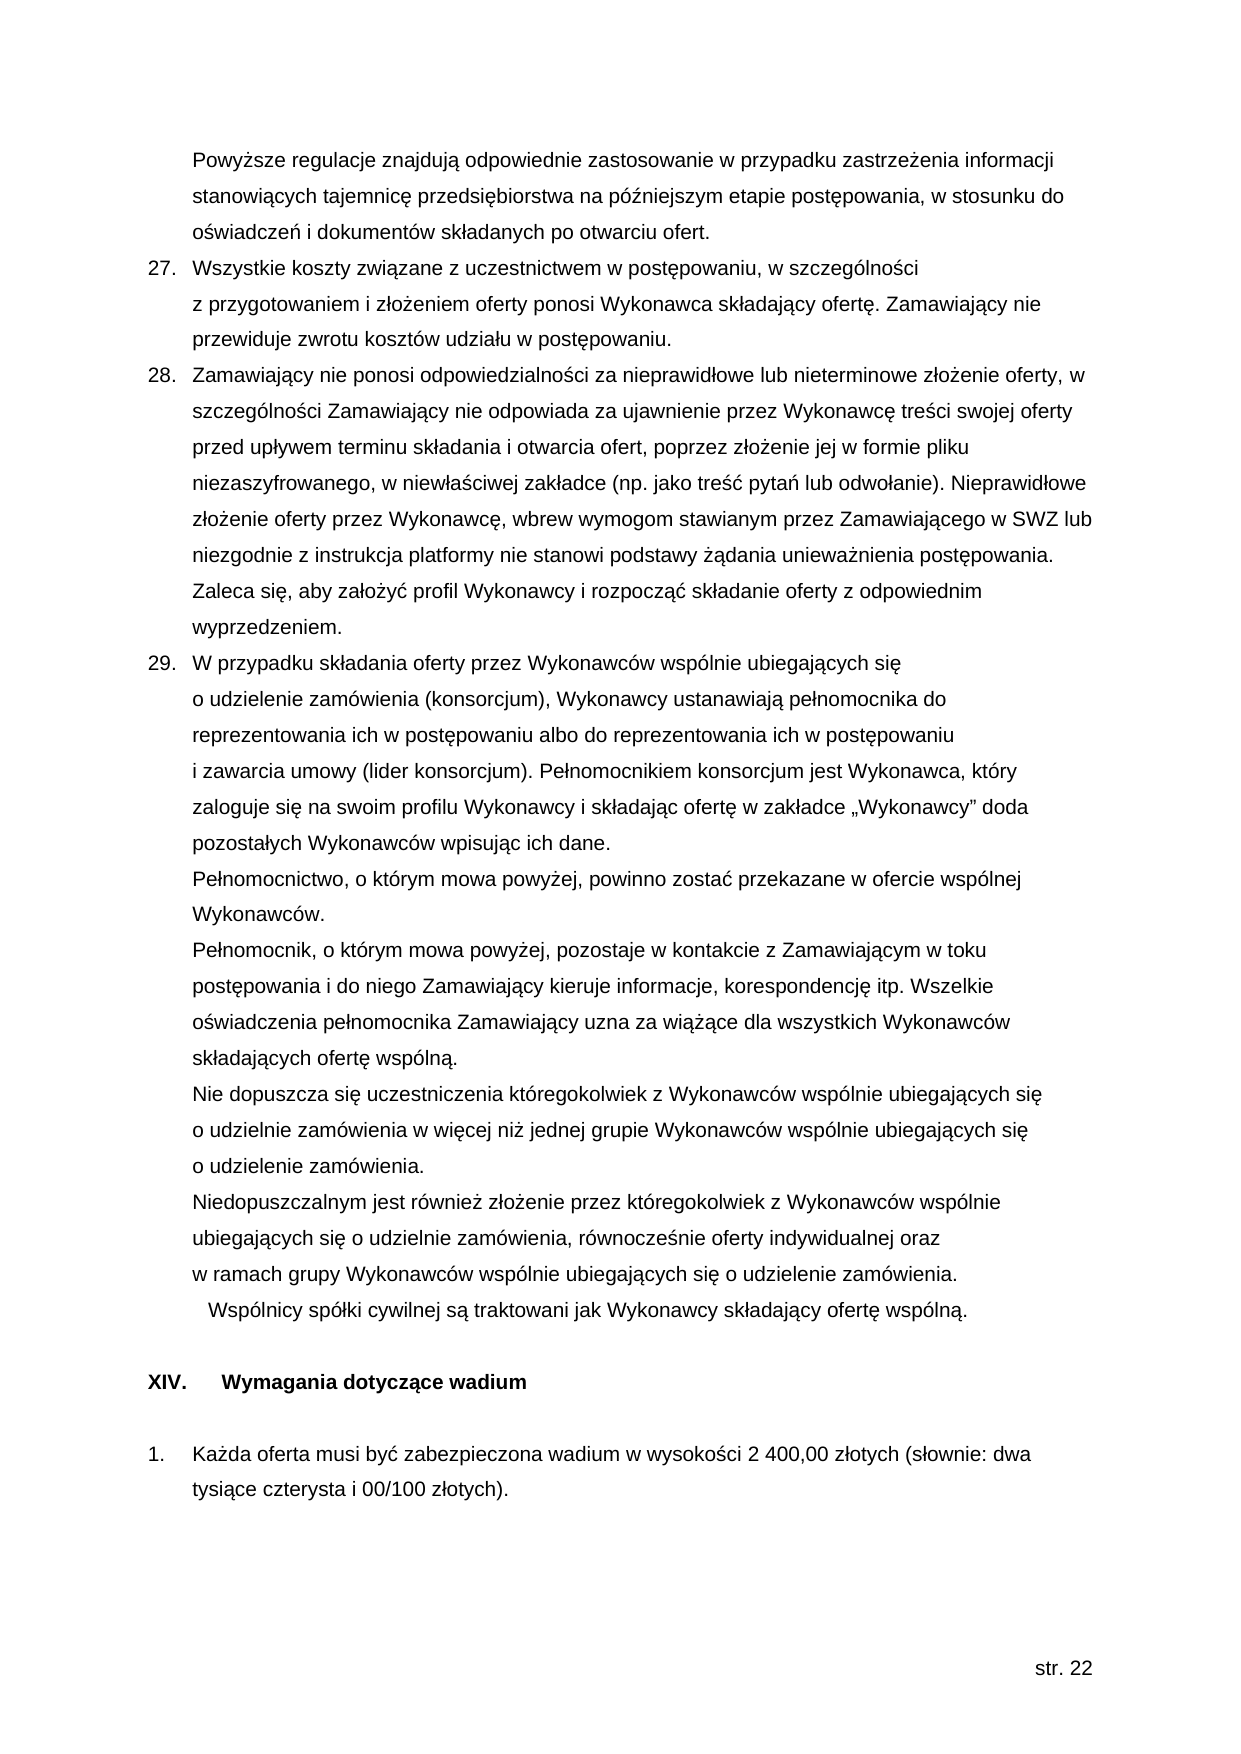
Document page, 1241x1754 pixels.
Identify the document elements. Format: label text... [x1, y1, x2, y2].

text Niedopuszczalnym jest również złożenie przez któregokolwiek z Wykonawców wspólnie ubiegających się o udzielnie zamówienia, równocześnie oferty indywidualnej oraz w ramach grupy Wykonawców wspólnie ubiegających się o udzielenie zamówienia. [148, 1190, 1093, 1286]
text Pełnomocnik, o którym mowa powyżej, pozostaje w kontakcie z Zamawiającym w toku postępowania i do niego Zamawiający kieruje informacje, korespondencję itp. Wszelkie oświadczenia pełnomocnika Zamawiający uzna za wiążące dla wszystkich Wykonawców składających ofertę wspólną. [148, 938, 1093, 1070]
list W przypadku składania oferty przez Wykonawców wspólnie ubiegających się o udzielenie zamówienia (konsorcjum), Wykonawcy ustanawiają pełnomocnika do reprezentowania ich w postępowaniu albo do reprezentowania ich w postępowaniu i zawarcia umowy (lider konsorcjum). Pełnomocnikiem konsorcjum jest Wykonawca, który zaloguje się na swoim profilu Wykonawcy i składając ofertę w zakładce „Wykonawcy” doda pozostałych Wykonawców wpisując ich dane. [148, 651, 1093, 854]
list Każda oferta musi być zabezpieczona wadium w wysokości 2 400,00 złotych (słownie: dwa tysiące czterysta i 00/100 złotych). [148, 1441, 1093, 1501]
list Zamawiający nie ponosi odpowiedzialności za nieprawidłowe lub nieterminowe złożenie oferty, w szczególności Zamawiający nie odpowiada za ujawnienie przez Wykonawcę treści swojej oferty przed upływem terminu składania i otwarcia ofert, poprzez złożenie jej w formie pliku niezaszyfrowanego, w niewłaściwej zakładce (np. jako treść pytań lub odwołanie). Nieprawidłowe złożenie oferty przez Wykonawcę, wbrew wymogom stawianym przez Zamawiającego w SWZ lub niezgodnie z instrukcja platformy nie stanowi podstawy żądania unieważnienia postępowania. Zaleca się, aby założyć profil Wykonawcy i rozpocząć składanie oferty z odpowiednim wyprzedzeniem. [148, 363, 1093, 639]
text Pełnomocnictwo, o którym mowa powyżej, powinno zostać przekazane w ofercie wspólnej Wykonawców. [148, 866, 1093, 926]
text Wspólnicy spółki cywilnej są traktowani jak Wykonawcy składający ofertę wspólną. [208, 1298, 1093, 1322]
list Wszystkie koszty związane z uczestnictwem w postępowaniu, w szczególności z przygotowaniem i złożeniem oferty ponosi Wykonawca składający ofertę. Zamawiający nie przewiduje zwrotu kosztów udziału w postępowaniu. [148, 255, 1093, 351]
list Powyższe regulacje znajdują odpowiednie zastosowanie w przypadku zastrzeżenia informacji stanowiących tajemnicę przedsiębiorstwa na późniejszym etapie postępowania, w stosunku do oświadczeń i dokumentów składanych po otwarciu ofert. [192, 148, 1093, 243]
text Nie dopuszcza się uczestniczenia któregokolwiek z Wykonawców wspólnie ubiegających się o udzielnie zamówienia w więcej niż jednej grupie Wykonawców wspólnie ubiegających się o udzielenie zamówienia. [148, 1082, 1093, 1178]
list Wymagania dotyczące wadium [148, 1369, 1093, 1393]
